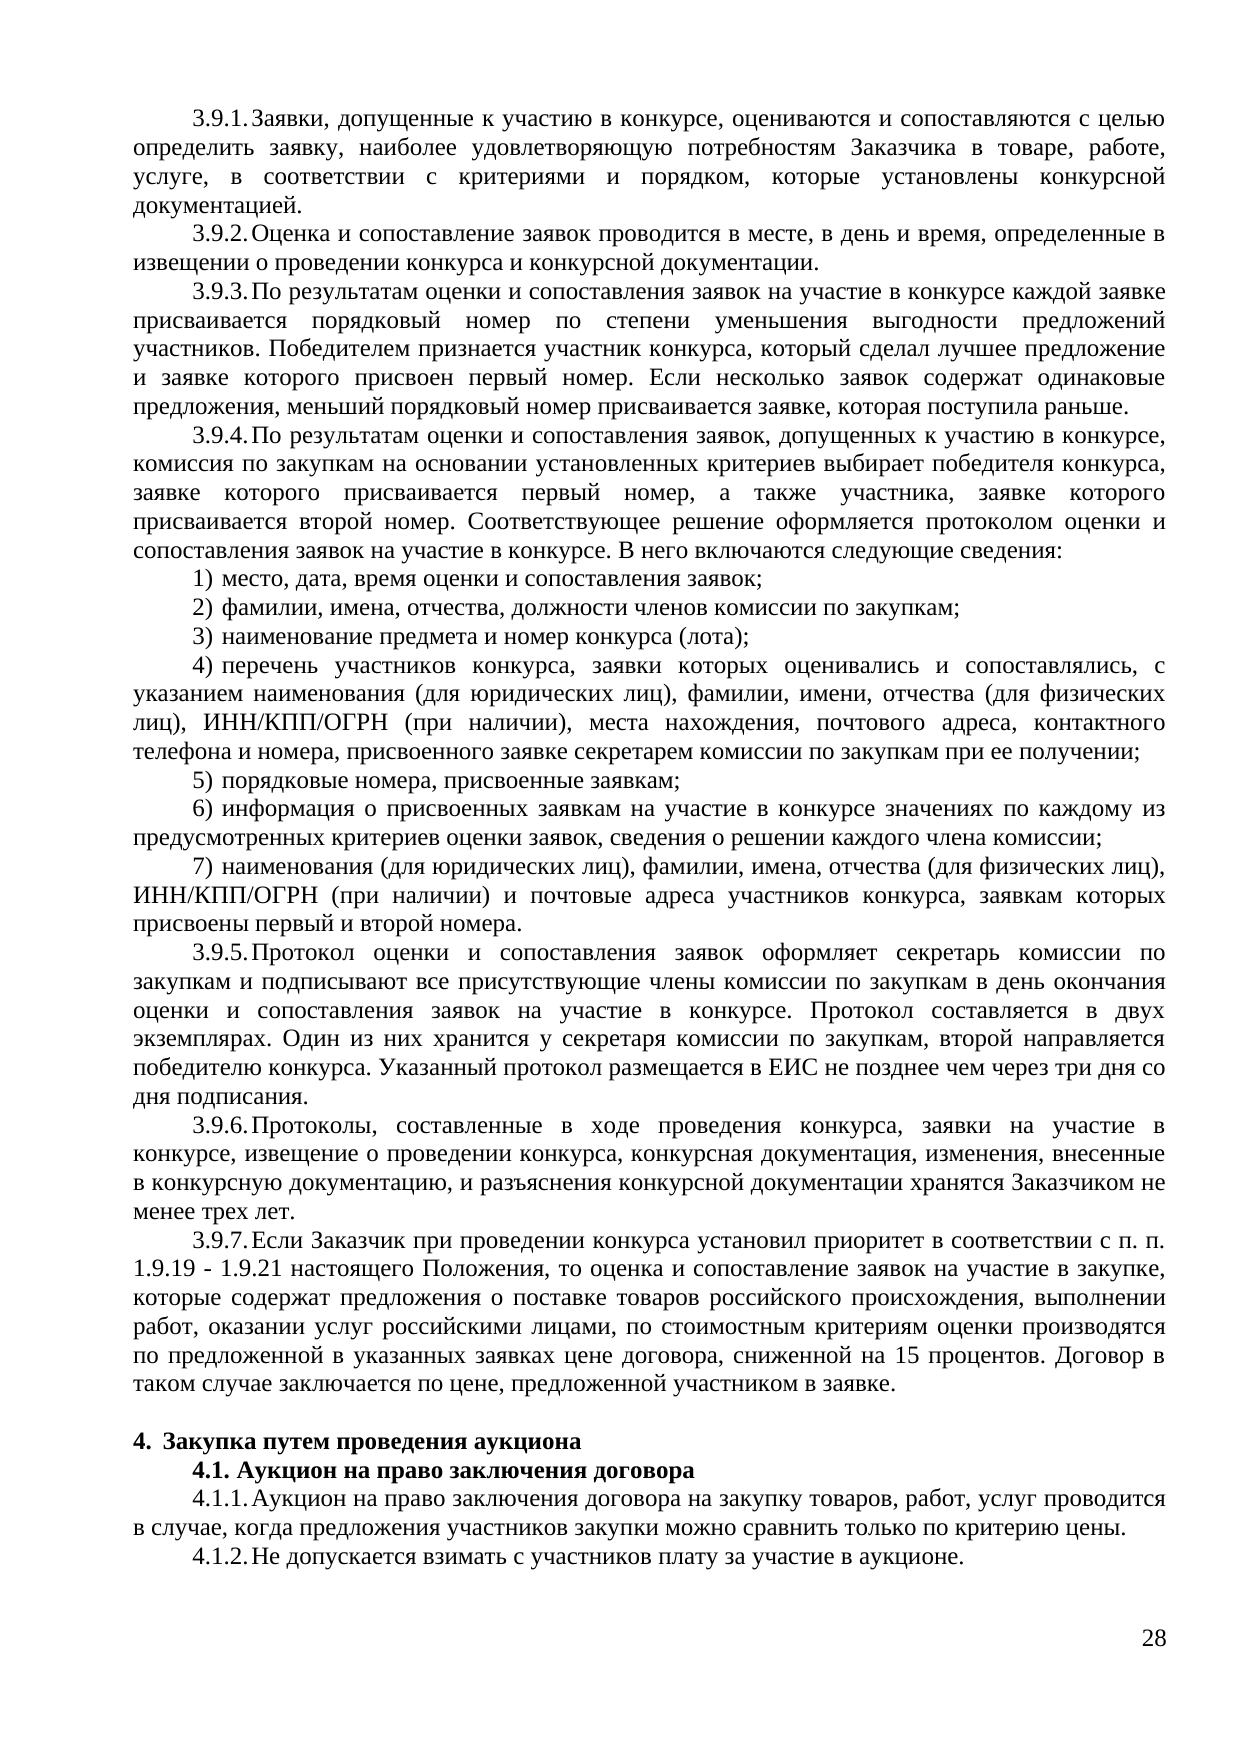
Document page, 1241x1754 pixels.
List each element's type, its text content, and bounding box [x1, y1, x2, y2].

list наименование предмета и номер конкурса (лота); [133, 621, 1167, 650]
list порядковые номера, присвоенные заявкам; [133, 765, 1167, 793]
list По результатам оценки и сопоставления заявок на участие в конкурсе каждой заявке присваивается порядковый номер по степени уменьшения выгодности предложений участников. Победителем признается участник конкурса, который сделал лучшее предложение и заявке которого присвоен первый номер. Если несколько заявок содержат одинаковые предложения, меньший порядковый номер присваивается заявке, которая поступила раньше. [133, 276, 1167, 420]
list место, дата, время оценки и сопоставления заявок; [133, 563, 1167, 592]
list информация о присвоенных заявкам на участие в конкурсе значениях по каждому из предусмотренных критериев оценки заявок, сведения о решении каждого члена комиссии; [133, 793, 1167, 851]
list Не допускается взимать с участников плату за участие в аукционе. [133, 1541, 1167, 1570]
list Аукцион на право заключения договора на закупку товаров, работ, услуг проводится в случае, когда предложения участников закупки можно сравнить только по критерию цены. [133, 1483, 1167, 1541]
list Аукцион на право заключения договора [133, 1455, 1167, 1483]
list перечень участников конкурса, заявки которых оценивались и сопоставлялись, с указанием наименования (для юридических лиц), фамилии, имени, отчества (для физических лиц), ИНН/КПП/ОГРН (при наличии), места нахождения, почтового адреса, контактного телефона и номера, присвоенного заявке секретарем комиссии по закупкам при ее получении; [133, 650, 1167, 765]
list фамилии, имена, отчества, должности членов комиссии по закупкам; [133, 592, 1167, 621]
list Протокол оценки и сопоставления заявок оформляет секретарь комиссии по закупкам и подписывают все присутствующие члены комиссии по закупкам в день окончания оценки и сопоставления заявок на участие в конкурсе. Протокол составляется в двух экземплярах. Один из них хранится у секретаря комиссии по закупкам, второй направляется победителю конкурса. Указанный протокол размещается в ЕИС не позднее чем через три дня со дня подписания. [133, 937, 1167, 1110]
list Закупка путем проведения аукциона [133, 1426, 1167, 1455]
list Заявки, допущенные к участию в конкурсе, оцениваются и сопоставляются с целью определить заявку, наиболее удовлетворяющую потребностям Заказчика в товаре, работе, услуге, в соответствии с критериями и порядком, которые установлены конкурсной документацией. [133, 103, 1167, 218]
list По результатам оценки и сопоставления заявок, допущенных к участию в конкурсе, комиссия по закупкам на основании установленных критериев выбирает победителя конкурса, заявке которого присваивается первый номер, а также участника, заявке которого присваивается второй номер. Соответствующее решение оформляется протоколом оценки и сопоставления заявок на участие в конкурсе. В него включаются следующие сведения: [133, 420, 1167, 563]
list Если Заказчик при проведении конкурса установил приоритет в соответствии с п. п. 1.9.19 - 1.9.21 настоящего Положения, то оценка и сопоставление заявок на участие в закупке, которые содержат предложения о поставке товаров российского происхождения, выполнении работ, оказании услуг российскими лицами, по стоимостным критериям оценки производятся по предложенной в указанных заявках цене договора, сниженной на 15 процентов. Договор в таком случае заключается по цене, предложенной участником в заявке. [133, 1225, 1167, 1397]
list Протоколы, составленные в ходе проведения конкурса, заявки на участие в конкурсе, извещение о проведении конкурса, конкурсная документация, изменения, внесенные в конкурсную документацию, и разъяснения конкурсной документации хранятся Заказчиком не менее трех лет. [133, 1110, 1167, 1225]
list Оценка и сопоставление заявок проводится в месте, в день и время, определенные в извещении о проведении конкурса и конкурсной документации. [133, 218, 1167, 276]
list наименования (для юридических лиц), фамилии, имена, отчества (для физических лиц), ИНН/КПП/ОГРН (при наличии) и почтовые адреса участников конкурса, заявкам которых присвоены первый и второй номера. [133, 851, 1167, 937]
